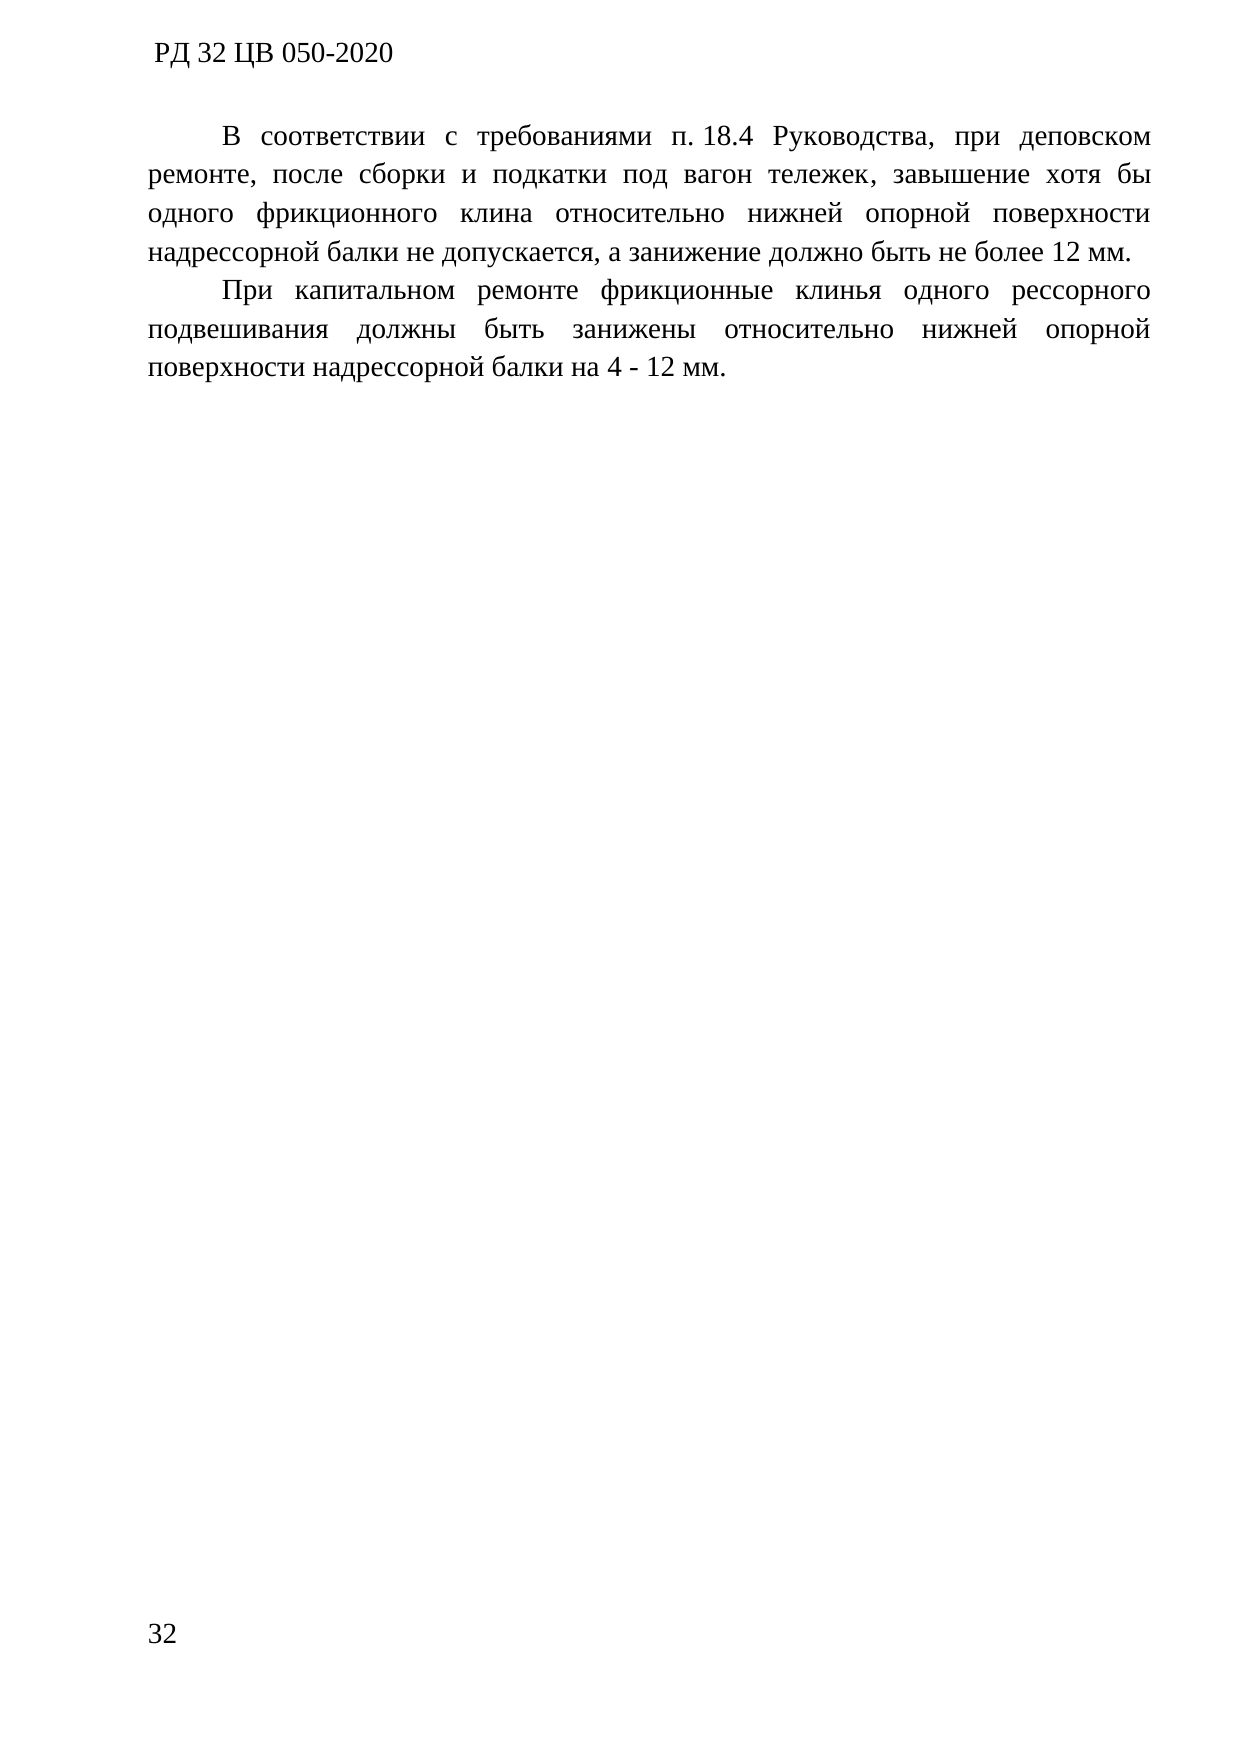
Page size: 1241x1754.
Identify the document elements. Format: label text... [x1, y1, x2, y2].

text При капитальном ремонте фрикционные клинья одного рессорного подвешивания должны быть занижены относительно нижней опорной поверхности надрессорной балки на 4 - 12 мм. [148, 272, 1152, 383]
text В соответствии с требованиями п. 18.4 Руководства, при деповском ремонте, после сборки и подкатки под вагон тележек, завышение хотя бы одного фрикционного клина относительно нижней опорной поверхности надрессорной балки не допускается, а занижение должно быть не более . [148, 118, 1152, 267]
